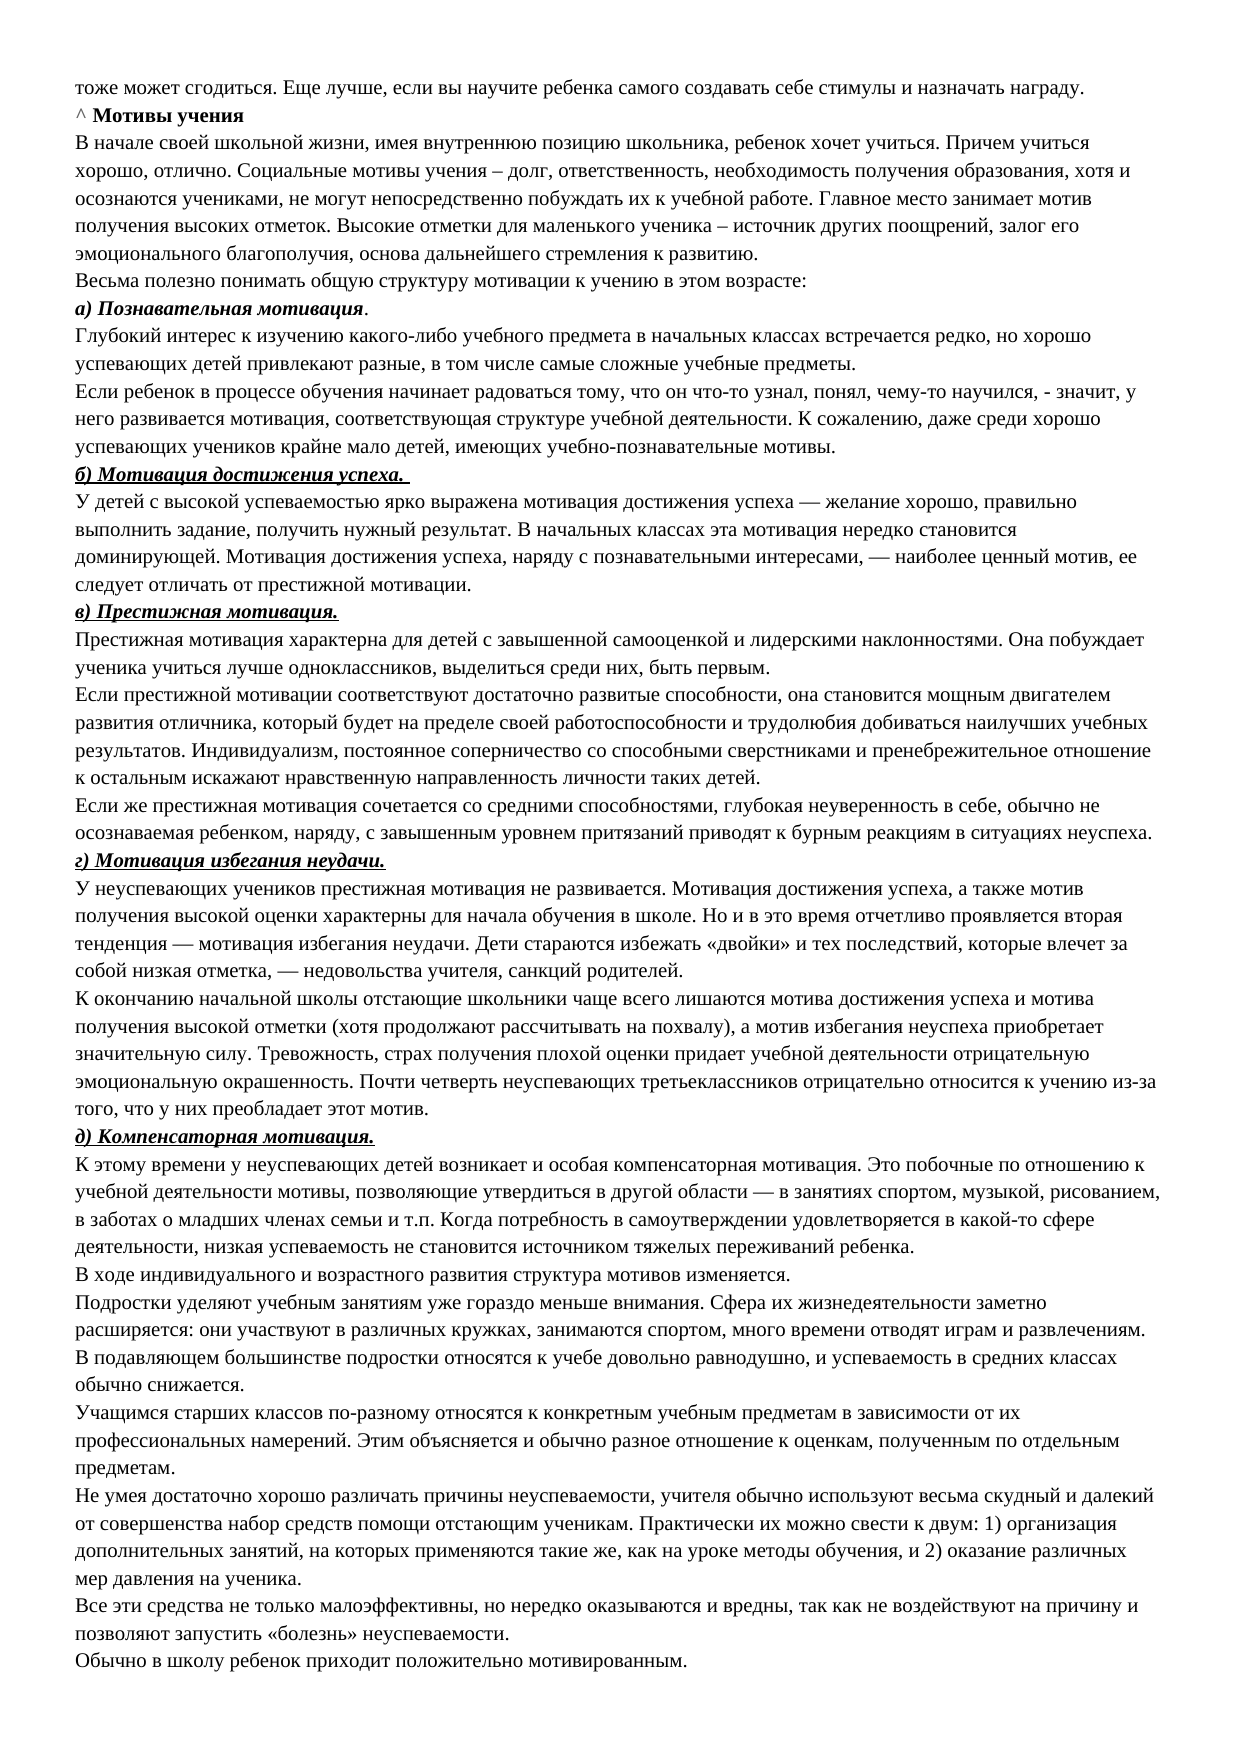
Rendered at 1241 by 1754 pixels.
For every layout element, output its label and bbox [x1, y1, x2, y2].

text [75, 75, 1165, 1672]
